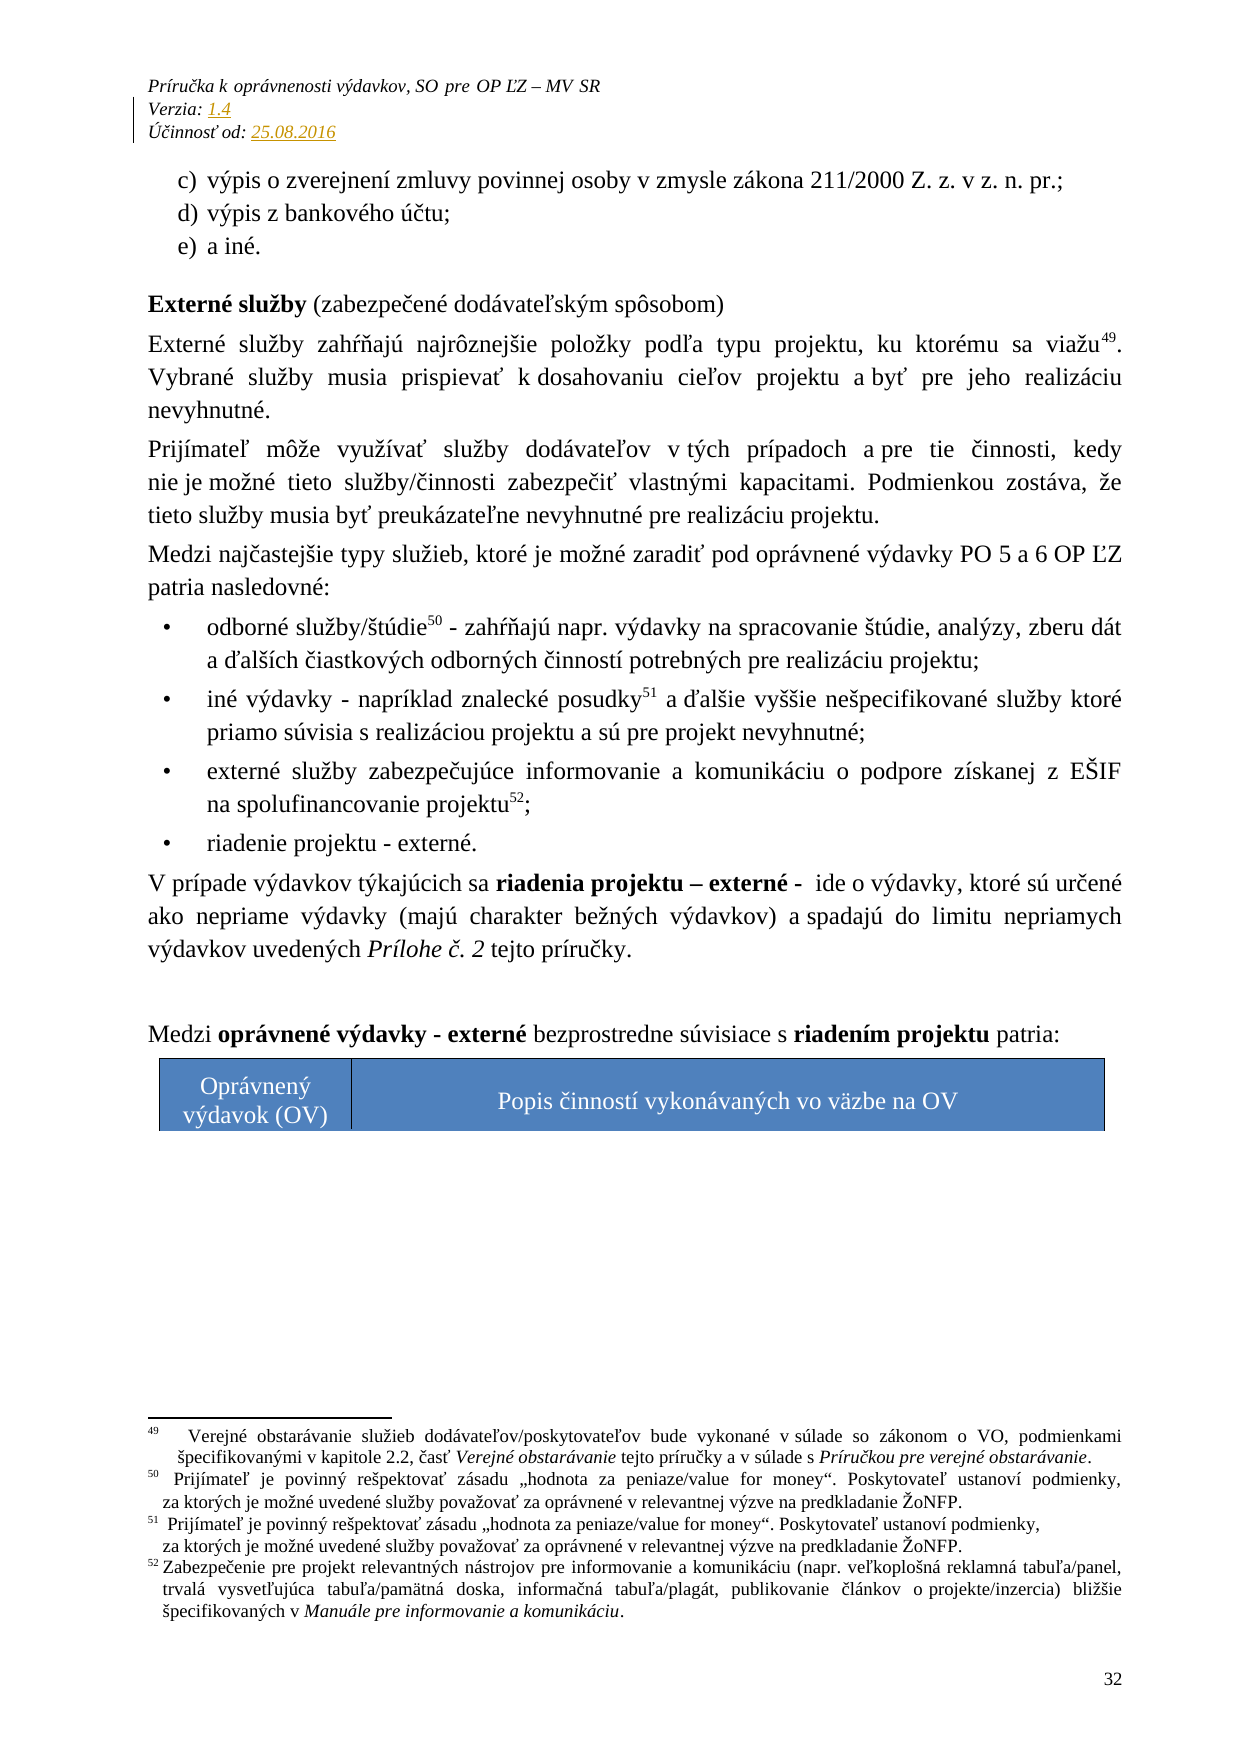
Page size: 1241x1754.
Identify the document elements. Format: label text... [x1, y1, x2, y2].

table_header Oprávnený výdavok (OV) [160, 1059, 351, 1129]
list odborné služby/štúdie - zahŕňajú napr. výdavky na spracovanie štúdie, analýzy, zberu dát a ďalších čiastkových odborných činností potrebných pre realizáciu projektu; [162, 612, 1122, 673]
list výpis z bankového účtu; [177, 198, 1122, 227]
list externé služby zabezpečujúce informovanie a komunikáciu o podpore získanej z EŠIF na spolufinancovanie projektu; [162, 756, 1122, 818]
text Externé služby (zabezpečené dodávateľským spôsobom) [148, 289, 1122, 318]
text Externé služby zahŕňajú najrôznejšie položky podľa typu projektu, ku ktorému sa viažu. Vybrané služby musia prispievať k dosahovaniu cieľov projektu a byť pre jeho realizáciu nevyhnutné. [148, 329, 1122, 423]
list iné výdavky - napríklad znalecké posudky a ďalšie vyššie nešpecifikované služby ktoré priamo súvisia s realizáciou projektu a sú pre projekt nevyhnutné; [162, 684, 1122, 746]
text Prijímateľ môže využívať služby dodávateľov v tých prípadoch a pre tie činnosti, kedy nie je možné tieto služby/činnosti zabezpečiť vlastnými kapacitami. Podmienkou zostáva, že tieto služby musia byť preukázateľne nevyhnutné pre realizáciu projektu. [148, 434, 1122, 529]
list a iné. [177, 231, 1122, 260]
table_header Popis činností vykonávaných vo väzbe na OV [352, 1059, 1104, 1129]
text Medzi oprávnené výdavky - externé bezprostredne súvisiace s riadením projektu patria: [148, 1019, 1122, 1047]
text Medzi najčastejšie typy služieb, ktoré je možné zaradiť pod oprávnené výdavky PO 5 a 6 OP ĽZ patria nasledovné: [148, 539, 1122, 601]
list riadenie projektu - externé. [162, 828, 1122, 857]
text V prípade výdavkov týkajúcich sa riadenia projektu – externé - ide o výdavky, ktoré sú určené ako nepriame výdavky (majú charakter bežných výdavkov) a spadajú do limitu nepriamych výdavkov uvedených Prílohe č. 2 tejto príručky. [148, 868, 1122, 963]
list výpis o zverejnení zmluvy povinnej osoby v zmysle zákona 211/2000 Z. z. v z. n. pr.; [177, 165, 1122, 194]
